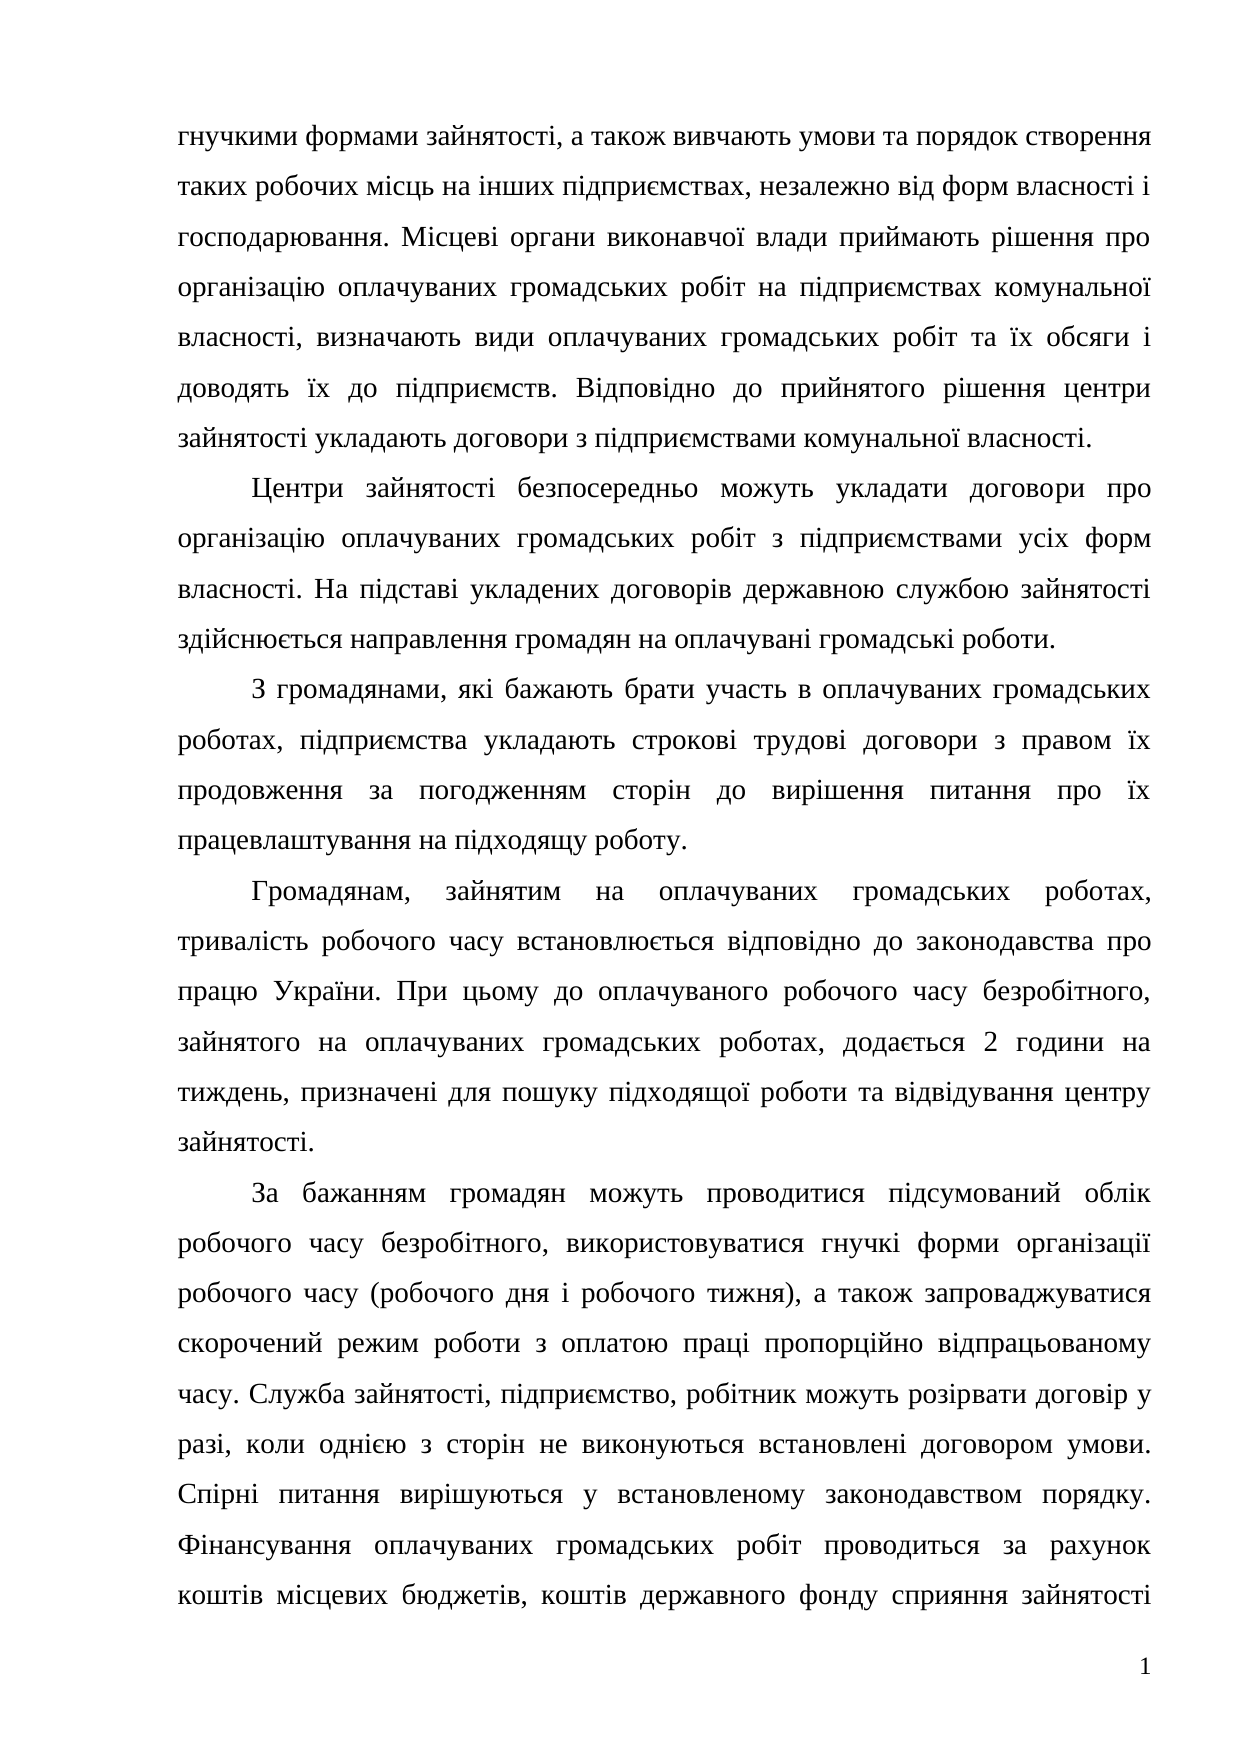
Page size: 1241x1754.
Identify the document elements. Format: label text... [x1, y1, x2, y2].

text З громадянами, які бажають брати участь в оплачуваних громадських роботах, підприємства укладають строкові трудові договори з правом їх продовження за погодженням сторін до вирішення питання про їх працевлаштування на підходящу роботу. [177, 672, 1152, 856]
text Центри зайнятості безпосередньо можуть укладати договори про організацію оплачуваних громадських робіт з підприємствами усіх форм власності. На підставі укладених договорів державною службою зайнятості здійснюється направлення громадян на оплачувані громадські роботи. [177, 470, 1152, 655]
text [177, 118, 1152, 453]
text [177, 1175, 1152, 1611]
text Громадянам, зайнятим на оплачуваних громадських роботах, тривалість робочого часу встановлюється відповідно до законодавства про працю України. При цьому до оплачуваного робочого часу безробітного, зайнятого на оплачуваних громадських роботах, додається 2 години на тиждень, призначені для пошуку підходящої роботи та відвідування центру зайнятості. [177, 873, 1152, 1158]
